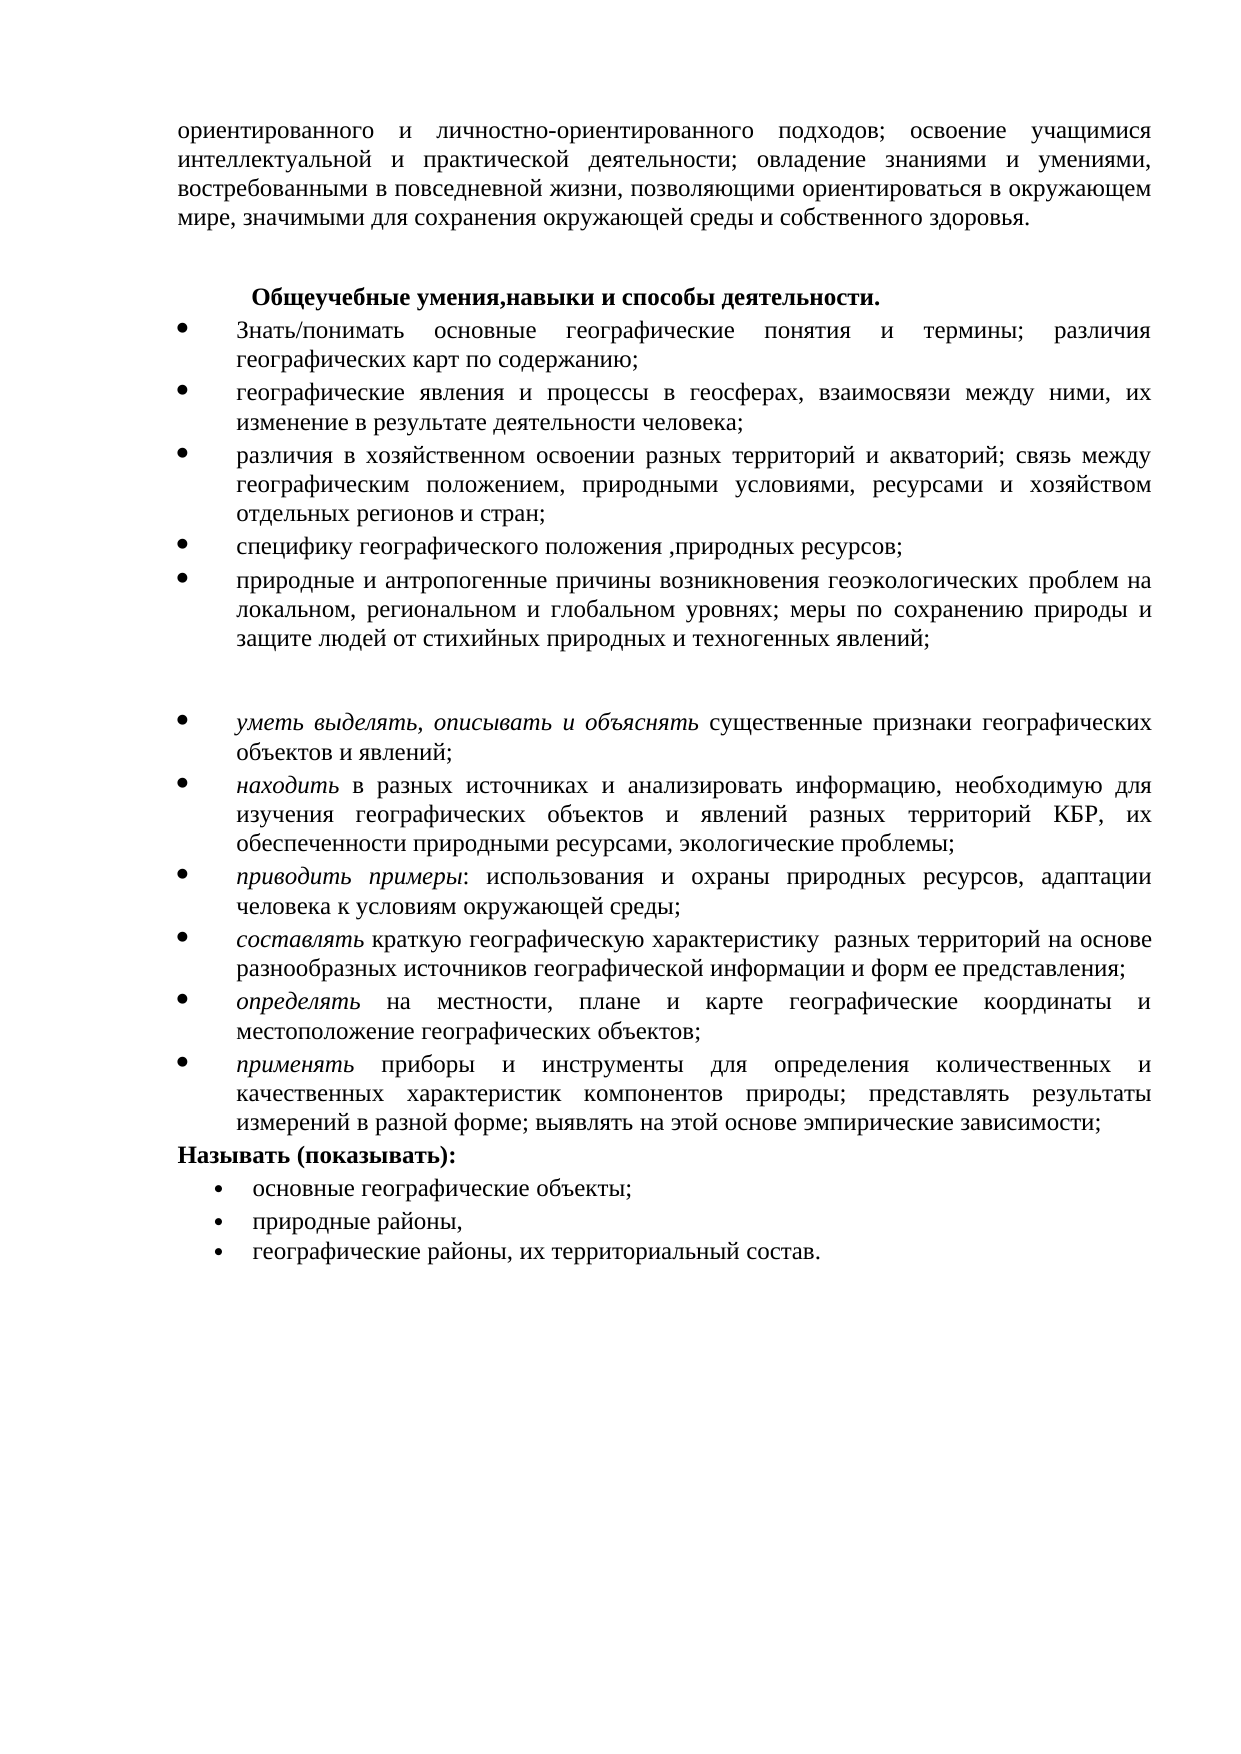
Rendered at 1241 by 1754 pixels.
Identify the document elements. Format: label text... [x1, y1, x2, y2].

list применять приборы и инструменты для определения количественных и качественных характеристик компонентов природы; представлять результаты измерений в разной форме; выявлять на этой основе эмпирические зависимости; [177, 1049, 1152, 1136]
list уметь выделять, описывать и объяснять существенные признаки географических объектов и явлений; [177, 707, 1152, 766]
list различия в хозяйственном освоении разных территорий и акваторий; связь между географическим положением, природными условиями, ресурсами и хозяйством отдельных регионов и стран; [177, 440, 1152, 527]
list природные и антропогенные причины возникновения геоэкологических проблем на локальном, региональном и глобальном уровнях; меры по сохранению природы и защите людей от стихийных природных и техногенных явлений; [177, 565, 1152, 652]
list природные районы, [215, 1203, 1163, 1236]
subtitle Называть (показывать): [177, 1136, 1163, 1170]
text ориентированного и личностно-ориентированного подходов; освоение учащимися интеллектуальной и практической деятельности; овладение знаниями и умениями, востребованными в повседневной жизни, позволяющими ориентироваться в окружающем мире, значимыми для сохранения окружающей среды и собственного здоровья. [177, 115, 1152, 230]
list географические районы, их территориальный состав. [215, 1236, 1163, 1265]
list определять на местности, плане и карте географические координаты и местоположение географических объектов; [177, 986, 1152, 1045]
list составлять краткую географическую характеристику разных территорий на основе разнообразных источников географической информации и форм ее представления; [177, 924, 1152, 982]
list специфику географического положения ,природных ресурсов; [177, 531, 1163, 561]
list находить в разных источниках и анализировать информацию, необходимую для изучения географических объектов и явлений разных территорий КБР, их обеспеченности природными ресурсами, экологические проблемы; [177, 770, 1152, 857]
list географические явления и процессы в геосферах, взаимосвязи между ними, их изменение в результате деятельности человека; [177, 377, 1152, 436]
list Знать/понимать основные географические понятия и термины; различия географических карт по содержанию; [177, 315, 1151, 373]
subtitle Общеучебные умения,навыки и способы деятельности. [251, 282, 1163, 311]
list приводить примеры: использования и охраны природных ресурсов, адаптации человека к условиям окружающей среды; [177, 861, 1152, 920]
list основные географические объекты; [215, 1170, 1163, 1203]
